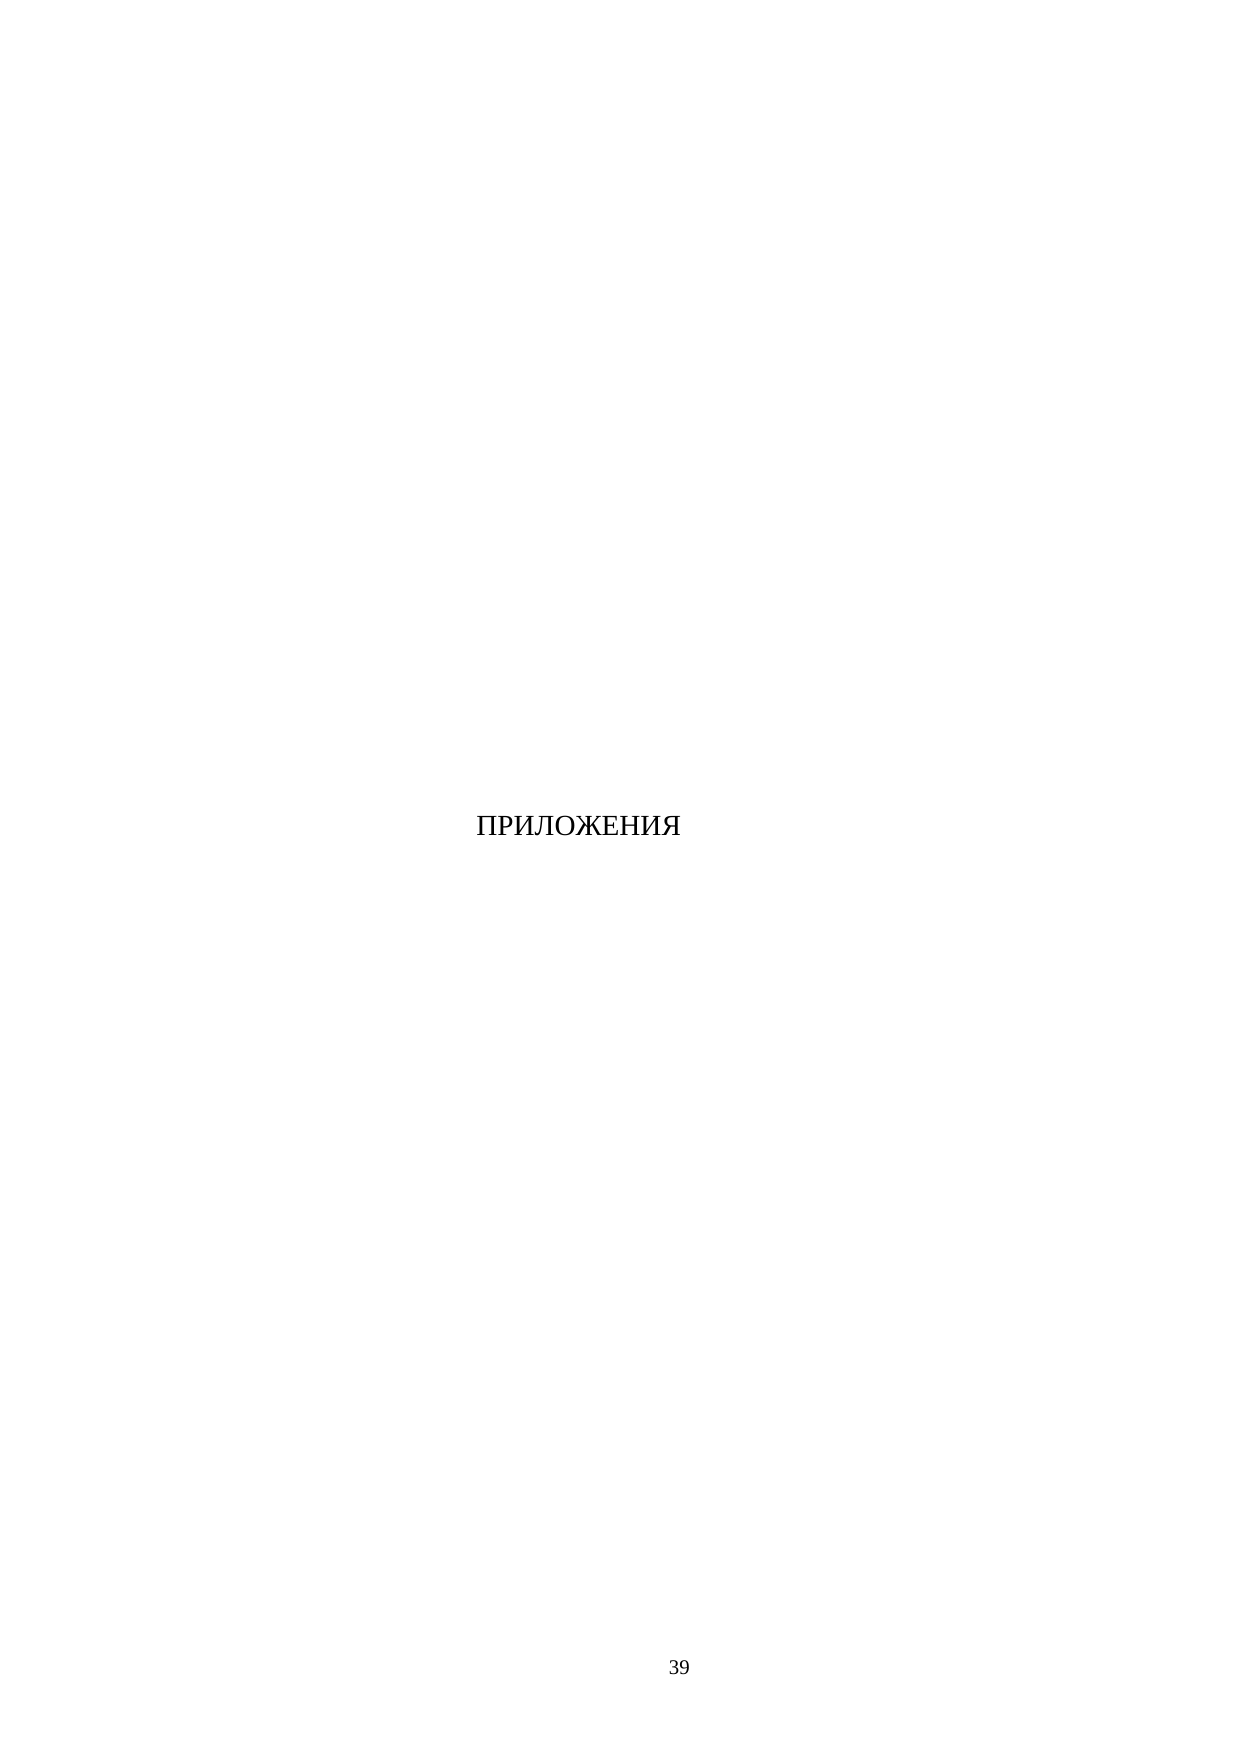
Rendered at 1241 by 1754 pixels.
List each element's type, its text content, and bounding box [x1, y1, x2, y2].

text ПРИЛОЖЕНИЯ [177, 808, 1181, 842]
